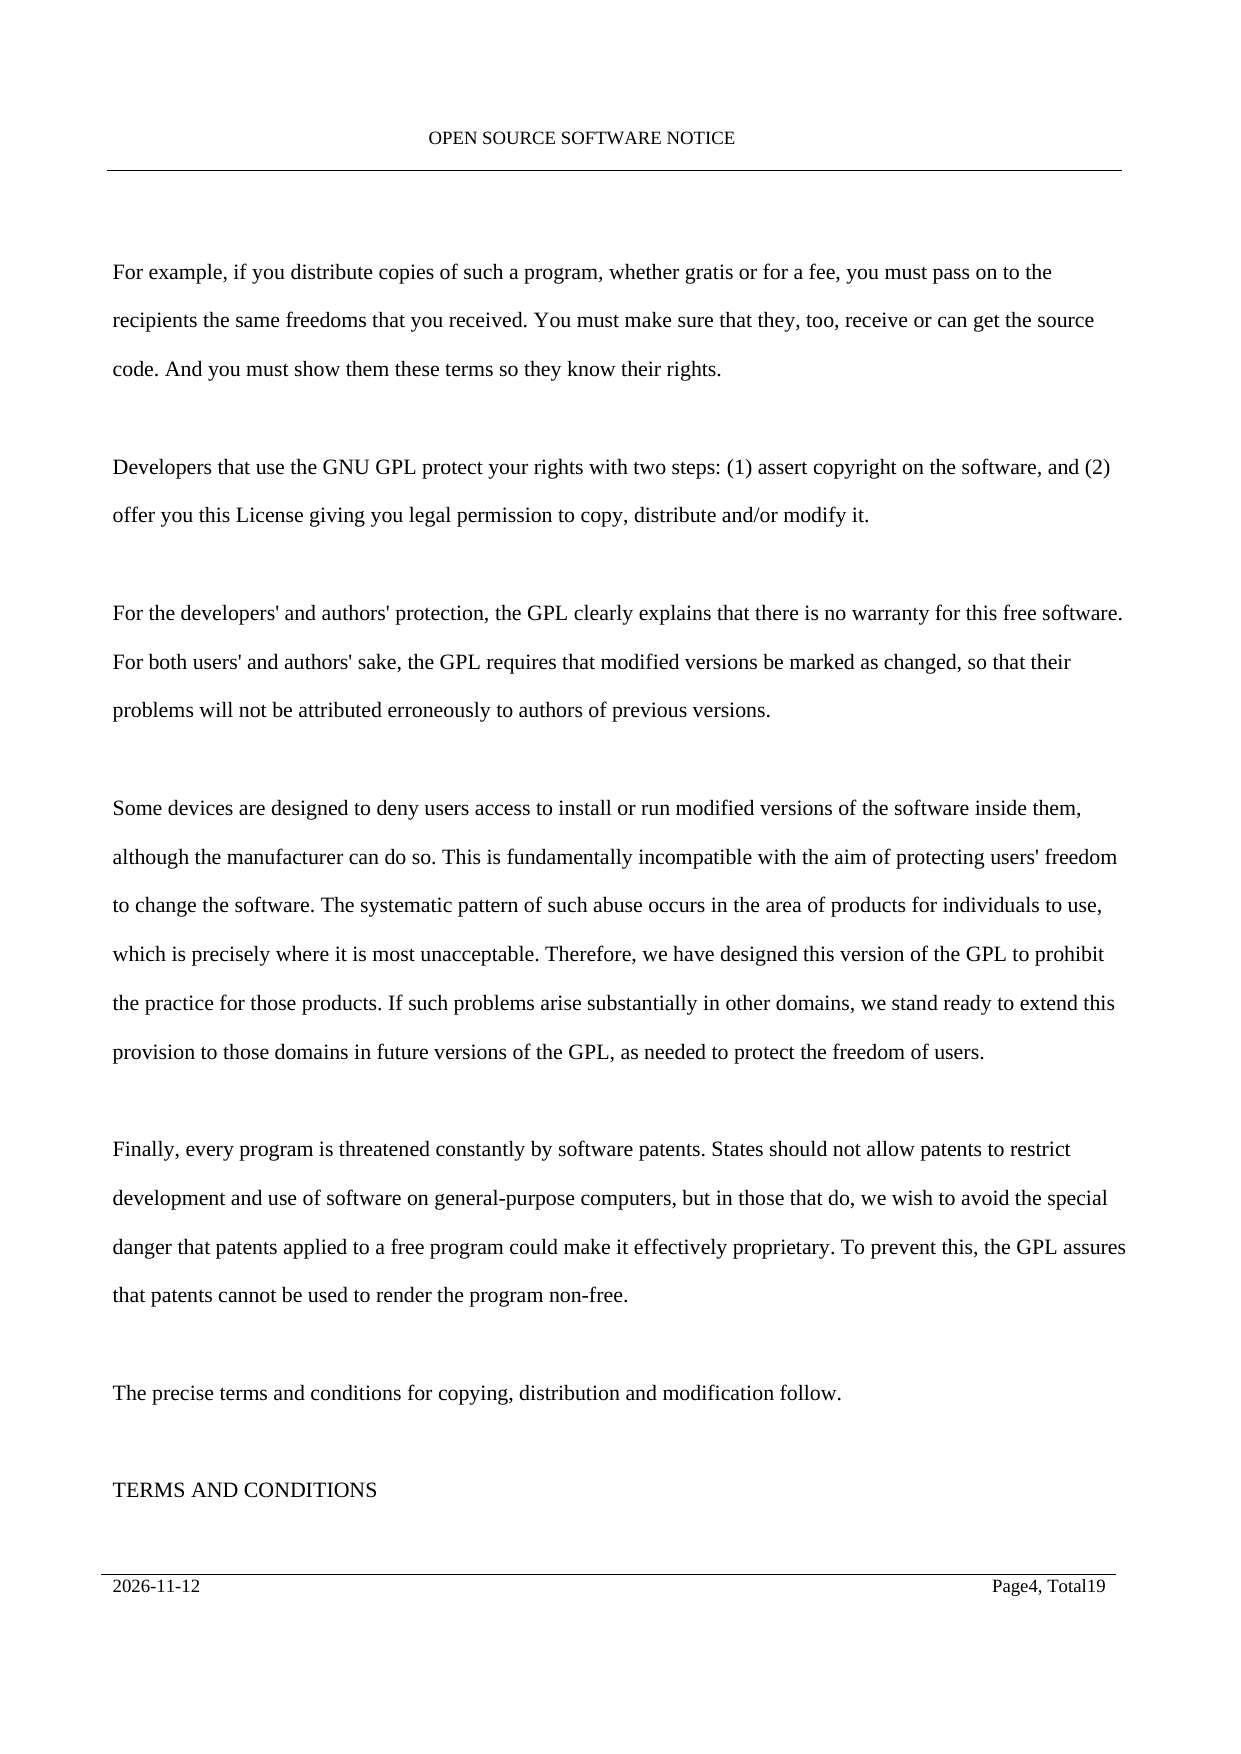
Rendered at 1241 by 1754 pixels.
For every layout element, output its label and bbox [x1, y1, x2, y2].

text [112, 206, 1128, 1506]
